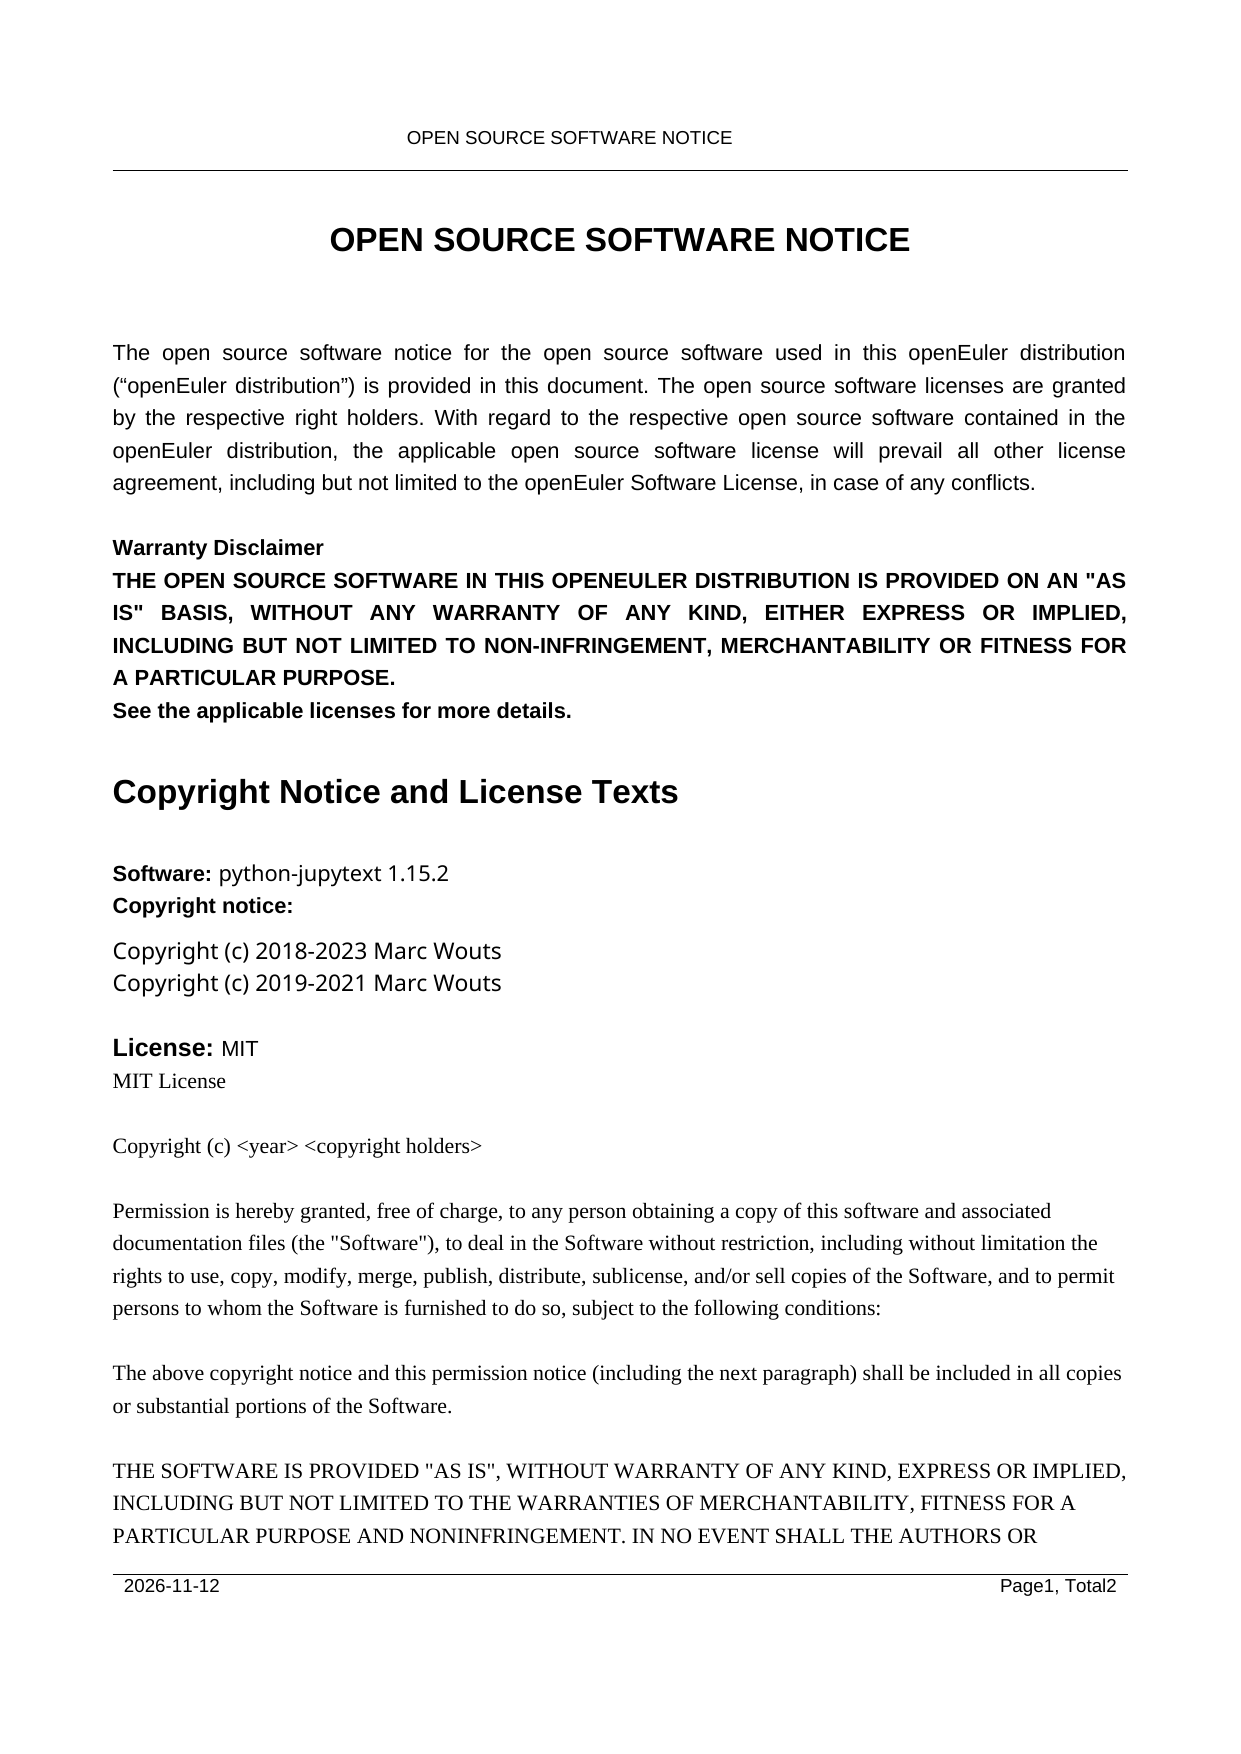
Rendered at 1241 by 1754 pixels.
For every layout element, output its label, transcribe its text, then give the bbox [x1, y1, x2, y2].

text Warranty Disclaimer [112, 531, 1128, 564]
text Copyright Notice and License Texts [112, 759, 1128, 824]
text THE OPEN SOURCE SOFTWARE IN THIS OPENEULER DISTRIBUTION IS PROVIDED ON AN "AS IS" BASIS, WITHOUT ANY WARRANTY OF ANY KIND, EITHER EXPRESS OR IMPLIED, INCLUDING BUT NOT LIMITED TO NON-INFRINGEMENT, MERCHANTABILITY OR FITNESS FOR A PARTICULAR PURPOSE. See the applicable licenses for more details. [112, 564, 1128, 726]
text License: MIT [112, 1031, 1128, 1064]
text The open source software notice for the open source software used in this openEuler distribution (“openEuler distribution”) is provided in this document. The open source software licenses are granted by the respective right holders. With regard to the respective open source software contained in the openEuler distribution, the applicable open source software license will prevail all other license agreement, including but not limited to the openEuler Software License, in case of any conflicts. [112, 336, 1128, 499]
text Copyright (c) 2018-2023 Marc Wouts Copyright (c) 2019-2021 Marc Wouts [112, 934, 1128, 1031]
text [112, 1064, 1128, 1551]
title Software: python-jupytext 1.15.2 [112, 856, 1128, 889]
text Copyright notice: [112, 889, 1128, 921]
text OPEN SOURCE SOFTWARE NOTICE [112, 206, 1128, 271]
